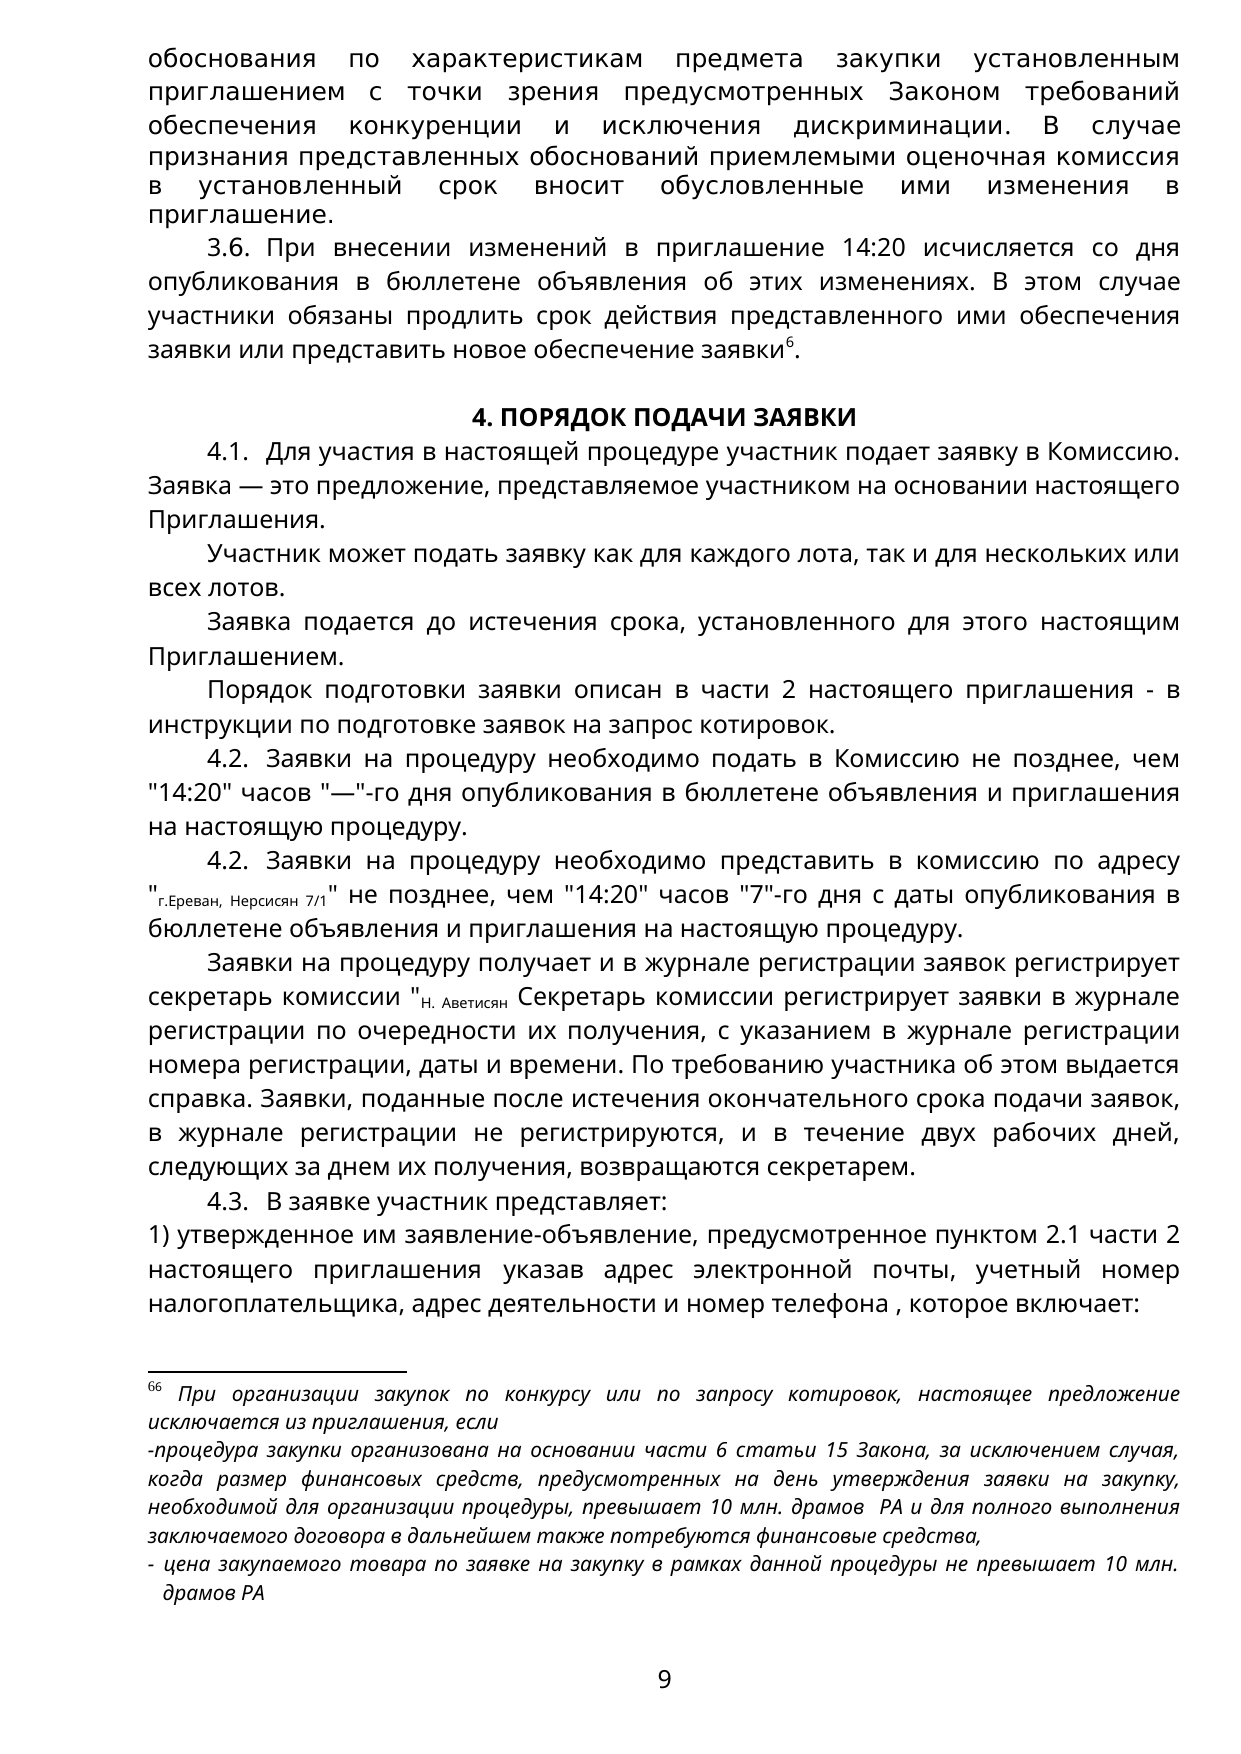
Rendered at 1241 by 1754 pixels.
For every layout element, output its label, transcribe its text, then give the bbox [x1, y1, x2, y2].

text 4.2. Заявки на процедуру необходимо подать в Комиссию не позднее, чем "14:20" часов "—"-го дня опубликования в бюллетене объявления и приглашения на настоящую процедуру. [148, 740, 1181, 842]
text 1) утвержденное им заявление-объявление, предусмотренное пунктом 2.1 части 2 настоящего приглашения указав адрес электронной почты, учетный номер налогоплательщика, адрес деятельности и номер телефона , которое включает: [148, 1217, 1181, 1319]
text Участник может подать заявку как для каждого лота, так и для нескольких или всех лотов. [148, 536, 1181, 604]
text Заявки на процедуру получает и в журнале регистрации заявок регистрирует секретарь комиссии "Н. Аветисян Секретарь комиссии регистрирует заявки в журнале регистрации по очередности их получения, с указанием в журнале регистрации номера регистрации, даты и времени. По требованию участника об этом выдается справка. Заявки, поданные после истечения окончательного срока подачи заявок, в журнале регистрации не регистрируются, и в течение двух рабочих дней, следующих за днем их получения, возвращаются секретарем. [148, 945, 1181, 1183]
text Порядок подготовки заявки описан в части 2 настоящего приглашения - в инструкции по подготовке заявок на запрос котировок. [148, 672, 1181, 740]
text 4.3. В заявке участник представляет: [148, 1183, 1181, 1217]
text 4.2. Заявки на процедуру необходимо представить в комиссию по адресу "г.Ереван, Нерсисян 7/1" не позднее, чем "14:20" часов "7"-го дня с даты опубликования в бюллетене объявления и приглашения на настоящую процедуру. [148, 842, 1181, 945]
text 3.6. При внесении изменений в приглашение 14:20 исчисляется со дня опубликования в бюллетене объявления об этих изменениях. В этом случае участники обязаны продлить срок действия представленного ими обеспечения заявки или представить новое обеспечение заявки6. [148, 229, 1181, 366]
text Заявка подается до истечения срока, установленного для этого настоящим Приглашением. [148, 604, 1181, 672]
text 4.1. Для участия в настоящей процедуре участник подает заявку в Комиссию. Заявка — это предложение, представляемое участником на основании настоящего Приглашения. [148, 434, 1181, 536]
text 4. ПОРЯДОК ПОДАЧИ ЗАЯВКИ [148, 400, 1181, 434]
text 3.5 Каждое лицо без указания имени, до истечения срока, установленного для внесения изменений в приглашение, имеет право по электронной почте представить секретарю оценочной комиссии обоснования по характеристикам предмета закупки установленным приглашением с точки зрения предусмотренных Законом требований обеспечения конкуренции и исключения дискриминации. В случае признания представленных обоснований приемлемыми оценочная комиссия в установленный срок вносит обусловленные ими изменения в приглашение. [148, 44, 1181, 229]
